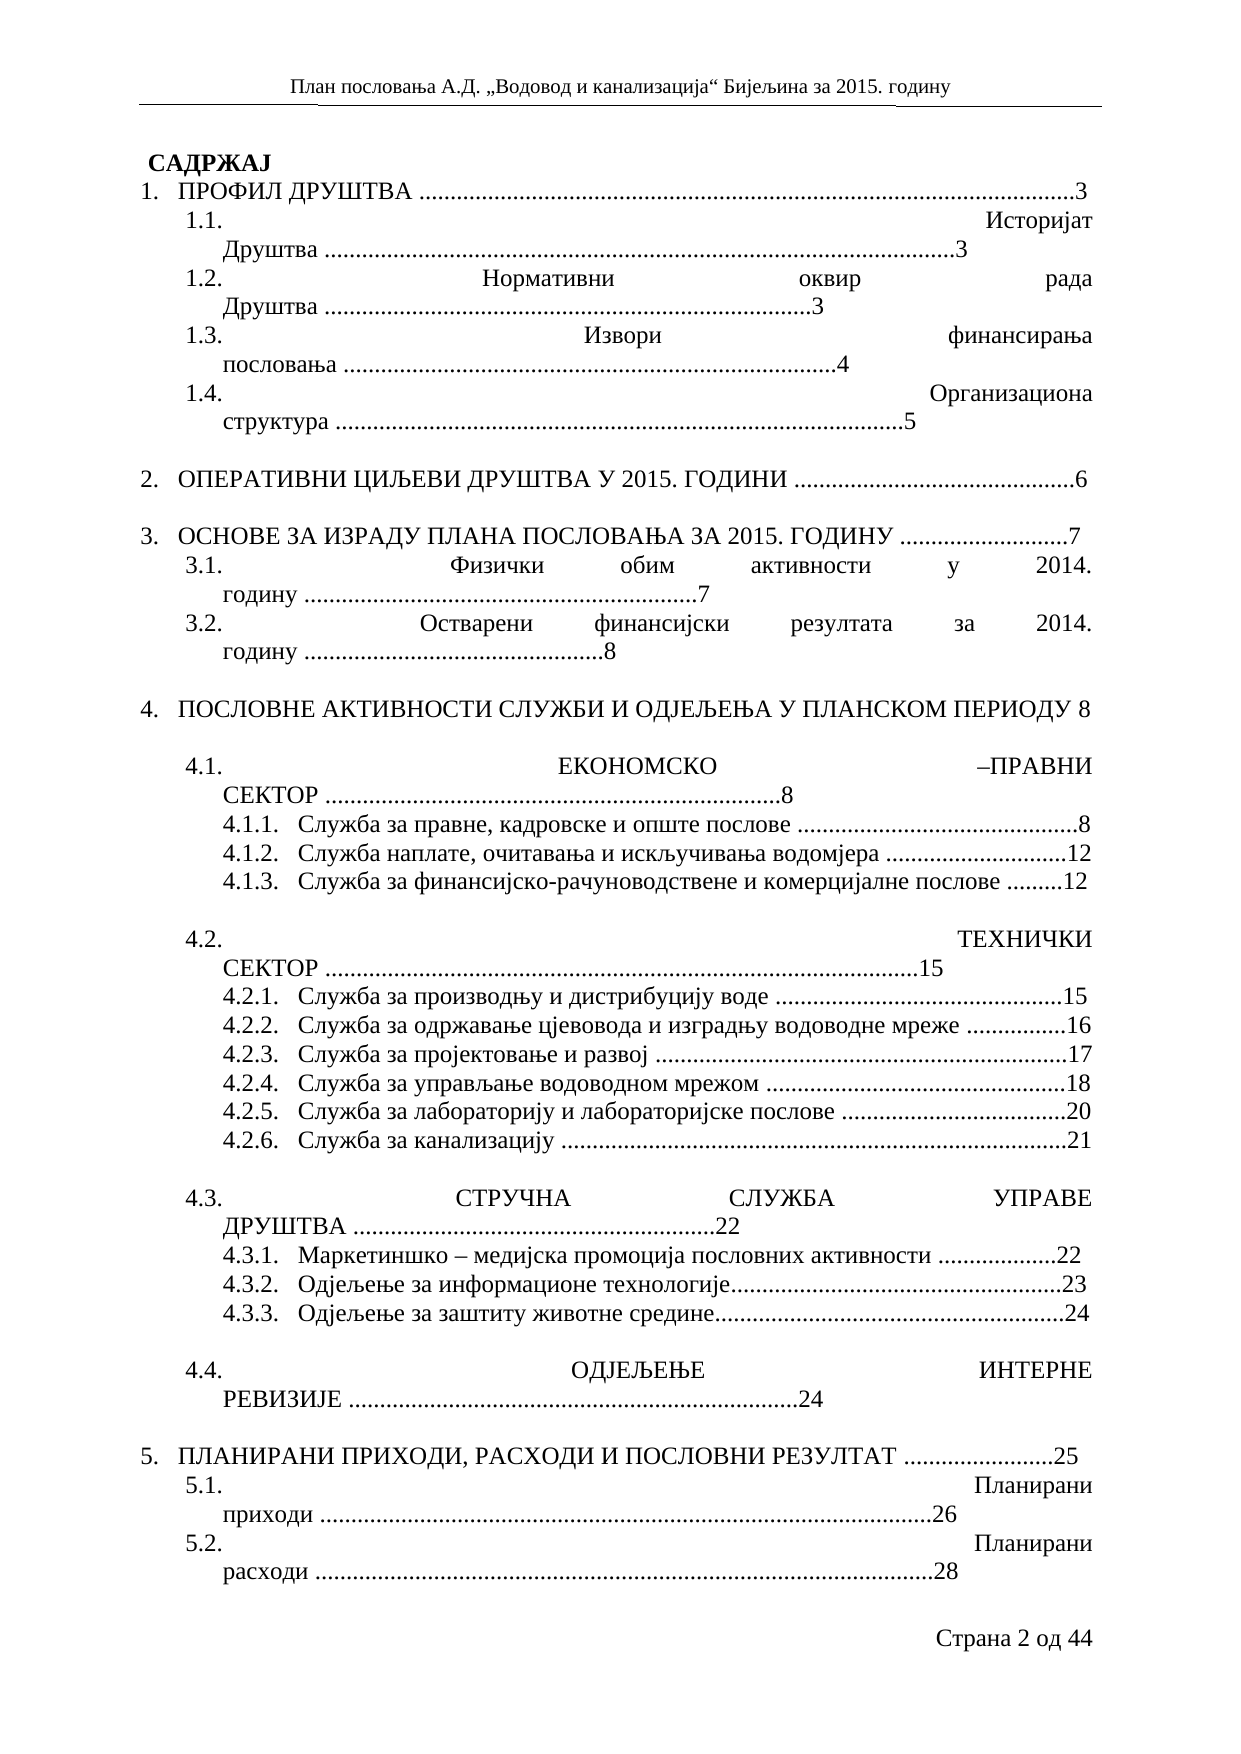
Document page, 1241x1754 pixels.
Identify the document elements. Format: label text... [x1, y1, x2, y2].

list Извори финансирања пословања ...............................................................................4 [185, 320, 1093, 378]
list Одјељење за информационе технологије.....................................................23 [223, 1269, 1093, 1298]
list Служба за управљање водоводном мрежом ................................................18 [223, 1068, 1093, 1096]
list Планирани приходи ..................................................................................................26 [185, 1470, 1093, 1528]
list ПРОФИЛ ДРУШТВА .........................................................................................................3 [140, 176, 1093, 205]
list СТРУЧНА СЛУЖБА УПРАВЕ ДРУШТВА ..........................................................22 [185, 1183, 1093, 1240]
list Одјељење за заштиту животне средине........................................................24 [223, 1298, 1093, 1326]
list Нормативни оквир рада Друштва ..............................................................................3 [185, 263, 1093, 320]
list Историјат Друштва .....................................................................................................3 [185, 205, 1093, 263]
list Остварени финансијски резултата за 2014. годину ................................................8 [185, 608, 1093, 665]
list ОПЕРАТИВНИ ЦИЉЕВИ ДРУШТВА У 2015. ГОДИНИ .............................................6 [140, 464, 1093, 493]
list Физички обим активности у 2014. годину ...............................................................7 [185, 550, 1093, 608]
list ПОСЛОВНЕ АКТИВНОСТИ СЛУЖБИ И ОДЈЕЉЕЊА У ПЛАНСКОМ ПЕРИОДУ 8 [140, 694, 1093, 723]
list Служба за одржавање цјевовода и изградњу водоводне мреже ................16 [223, 1010, 1093, 1039]
list ПЛАНИРАНИ ПРИХОДИ, РАСХОДИ И ПОСЛОВНИ РЕЗУЛТАТ ........................25 [140, 1441, 1093, 1470]
text САДРЖАЈ [148, 148, 1093, 176]
list ОДЈЕЉЕЊЕ ИНТЕРНЕ РЕВИЗИЈЕ ........................................................................24 [185, 1355, 1093, 1413]
list Служба за производњу и дистрибуцију воде ..............................................15 [223, 981, 1093, 1010]
list Служба за финансијско-рачуноводствене и комерцијалне послове .........12 [223, 866, 1093, 895]
list Маркетиншко – медијска промоција пословних активности ...................22 [223, 1240, 1093, 1269]
list Служба за канализацију .................................................................................21 [223, 1125, 1093, 1154]
list Планирани расходи ...................................................................................................28 [185, 1528, 1093, 1585]
list ЕКОНОМСКО –ПРАВНИ СЕКТОР .........................................................................8 [185, 751, 1093, 809]
list Организациона структура ...........................................................................................5 [185, 378, 1093, 435]
list Служба за пројектовање и развој ..................................................................17 [223, 1039, 1093, 1068]
list Служба за лабораторију и лабораторијске послове ....................................20 [223, 1096, 1093, 1125]
list ТЕХНИЧКИ СЕКТОР ...............................................................................................15 [185, 924, 1093, 981]
list Служба наплате, очитавања и искључивања водомјера .............................12 [223, 838, 1093, 866]
list ОСНОВЕ ЗА ИЗРАДУ ПЛАНА ПОСЛОВАЊА ЗА 2015. ГОДИНУ ...........................7 [140, 521, 1093, 550]
list Служба за правне, кадровске и опште послове .............................................8 [223, 809, 1093, 838]
